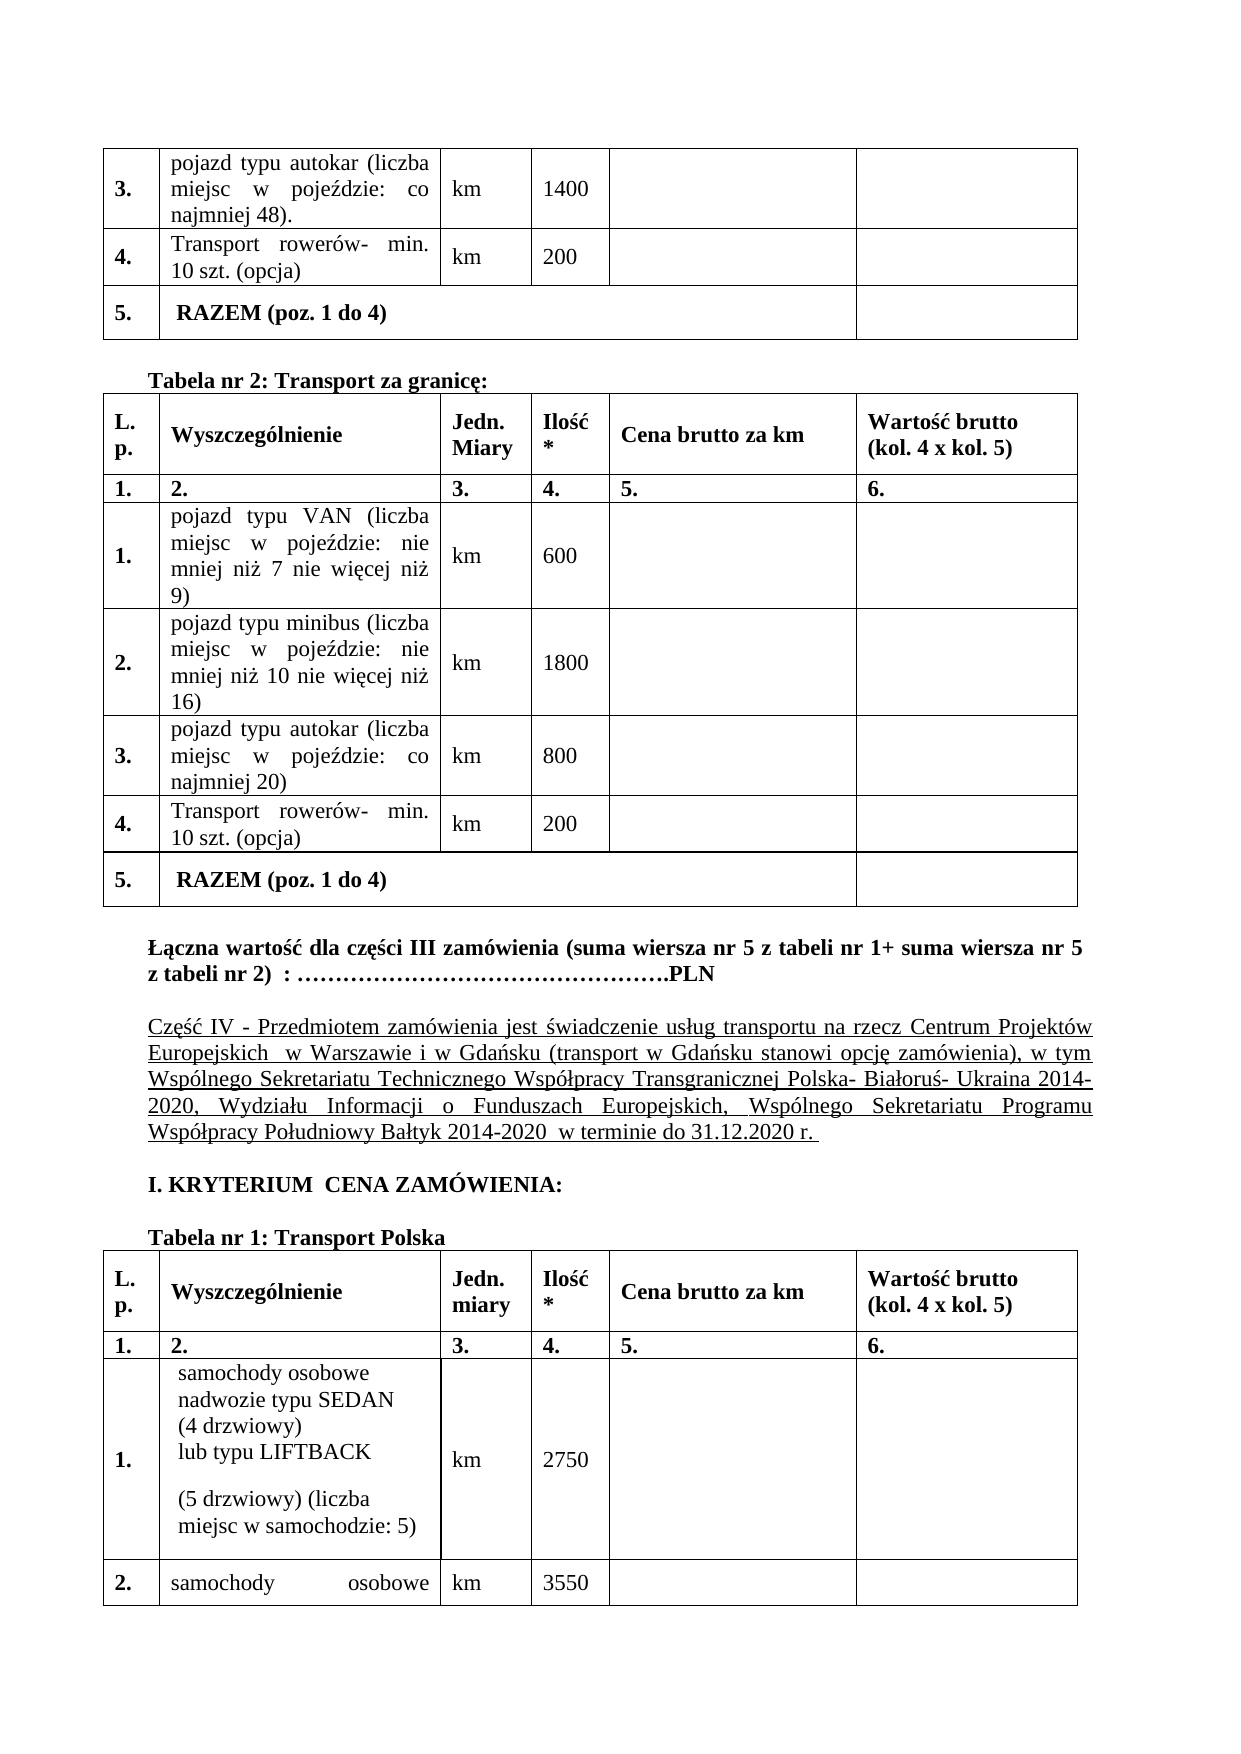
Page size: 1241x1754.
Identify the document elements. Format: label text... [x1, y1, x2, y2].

table_cell 2. [104, 1560, 159, 1605]
table_cell 1. [104, 1332, 159, 1358]
table_cell 6. [857, 475, 1077, 502]
table_cell 4. [104, 796, 159, 851]
table_cell [610, 229, 856, 284]
table_cell 2. [160, 1332, 440, 1358]
table_cell [610, 609, 856, 714]
table_cell 6. [857, 1332, 1077, 1358]
table_cell 1800 [532, 609, 609, 714]
text Tabela nr 2: Transport za granicę: [148, 367, 1093, 393]
table_cell [610, 1359, 856, 1559]
text Część IV - Przedmiotem zamówienia jest świadczenie usług transportu na rzecz Centrum Projektów Europejskich w Warszawie i w Gdańsku (transport w Gdańsku stanowi opcję zamówienia), w tym Wspólnego Sekretariatu Technicznego Współpracy Transgranicznej Polska- Białoruś- Ukraina 2014-2020, Wydziału Informacji o Funduszach Europejskich, Wspólnego Sekretariatu Programu Współpracy Południowy Bałtyk 2014-2020 w terminie do 31.12.2020 r. [148, 1116, 1093, 1144]
table_cell [857, 853, 1077, 906]
table_cell 4. [532, 1332, 609, 1358]
table_cell km [441, 796, 531, 851]
table_cell 3. [441, 475, 531, 502]
table_cell RAZEM (poz. 1 do 4) [160, 286, 856, 339]
table_header Wartość brutto (kol. 4 x kol. 5) [857, 1251, 1077, 1331]
table_header Jedn. miary [441, 1251, 531, 1331]
table_cell km [441, 1560, 531, 1605]
table_cell pojazd typu autokar (liczba miejsc w pojeździe: co najmniej 20) [160, 716, 440, 794]
table_cell Transport rowerów- min. 10 szt. (opcja) [160, 796, 440, 851]
table_cell [857, 149, 1077, 228]
text I. KRYTERIUM CENA ZAMÓWIENIA: [148, 1171, 1093, 1197]
table_cell km [441, 716, 531, 794]
table_cell pojazd typu VAN (liczba miejsc w pojeździe: nie mniej niż 7 nie więcej niż 9) [160, 503, 440, 608]
table_cell 2750 [532, 1359, 609, 1559]
table_header Ilość* [532, 394, 609, 474]
table_cell [857, 716, 1077, 794]
table_cell [610, 796, 856, 851]
table_cell [857, 503, 1077, 608]
table_cell [857, 1359, 1077, 1559]
table_cell km [441, 149, 531, 228]
table_cell 2. [160, 475, 440, 502]
table_cell 4. [104, 229, 159, 284]
table_cell 3. [441, 1332, 531, 1358]
table_cell 4. [532, 475, 609, 502]
table_cell km [441, 229, 531, 284]
table_cell km [441, 503, 531, 608]
table_header L.p. [104, 394, 159, 474]
table_header Jedn. Miary [441, 394, 531, 474]
table_header Cena brutto za km [610, 394, 856, 474]
table_cell 2. [104, 609, 159, 714]
text Łączna wartość dla części III zamówienia (suma wiersza nr 5 z tabeli nr 1+ suma wiersza nr 5 z tabeli nr 2) : ………………………………………….PLN [148, 934, 1093, 986]
table_cell 1400 [532, 149, 609, 228]
table_cell [610, 503, 856, 608]
table_cell [610, 1560, 856, 1605]
table_cell km [442, 1359, 531, 1559]
table_header Ilość* [532, 1251, 609, 1331]
table_cell 1. [104, 1359, 159, 1559]
table_cell [857, 286, 1077, 339]
table_cell 5. [104, 286, 159, 339]
table_cell [610, 716, 856, 794]
table_cell km [441, 609, 531, 714]
table_cell 5. [610, 475, 856, 502]
table_cell [857, 229, 1077, 284]
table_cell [160, 1560, 440, 1605]
table_cell [610, 149, 856, 228]
table_cell 600 [532, 503, 609, 608]
table_cell 3. [104, 149, 159, 228]
text Tabela nr 1: Transport Polska [148, 1223, 1093, 1250]
table_cell 3550 [532, 1560, 609, 1605]
table_header Wartość brutto (kol. 4 x kol. 5) [857, 394, 1077, 474]
table_cell [857, 796, 1077, 851]
table_cell 200 [532, 229, 609, 284]
table_cell 1. [104, 503, 159, 608]
table_header Wyszczególnienie [160, 394, 440, 474]
table_cell [857, 1560, 1077, 1605]
table_cell Transport rowerów- min. 10 szt. (opcja) [160, 229, 440, 284]
table_cell 5. [610, 1332, 856, 1358]
table_cell 800 [532, 716, 609, 794]
table_cell pojazd typu autokar (liczba miejsc w pojeździe: co najmniej 48). [160, 149, 440, 228]
table_header L.p. [104, 1251, 159, 1331]
table_cell 200 [532, 796, 609, 851]
table_cell [160, 1359, 440, 1559]
table_cell 5. [104, 853, 159, 906]
table_cell pojazd typu minibus (liczba miejsc w pojeździe: nie mniej niż 10 nie więcej niż 16) [160, 609, 440, 714]
table_cell 3. [104, 716, 159, 794]
table_cell 1. [104, 475, 159, 502]
table_header Cena brutto za km [610, 1251, 856, 1331]
table_header Wyszczególnienie [160, 1251, 440, 1331]
table_cell RAZEM (poz. 1 do 4) [160, 853, 856, 906]
table_cell [857, 609, 1077, 714]
